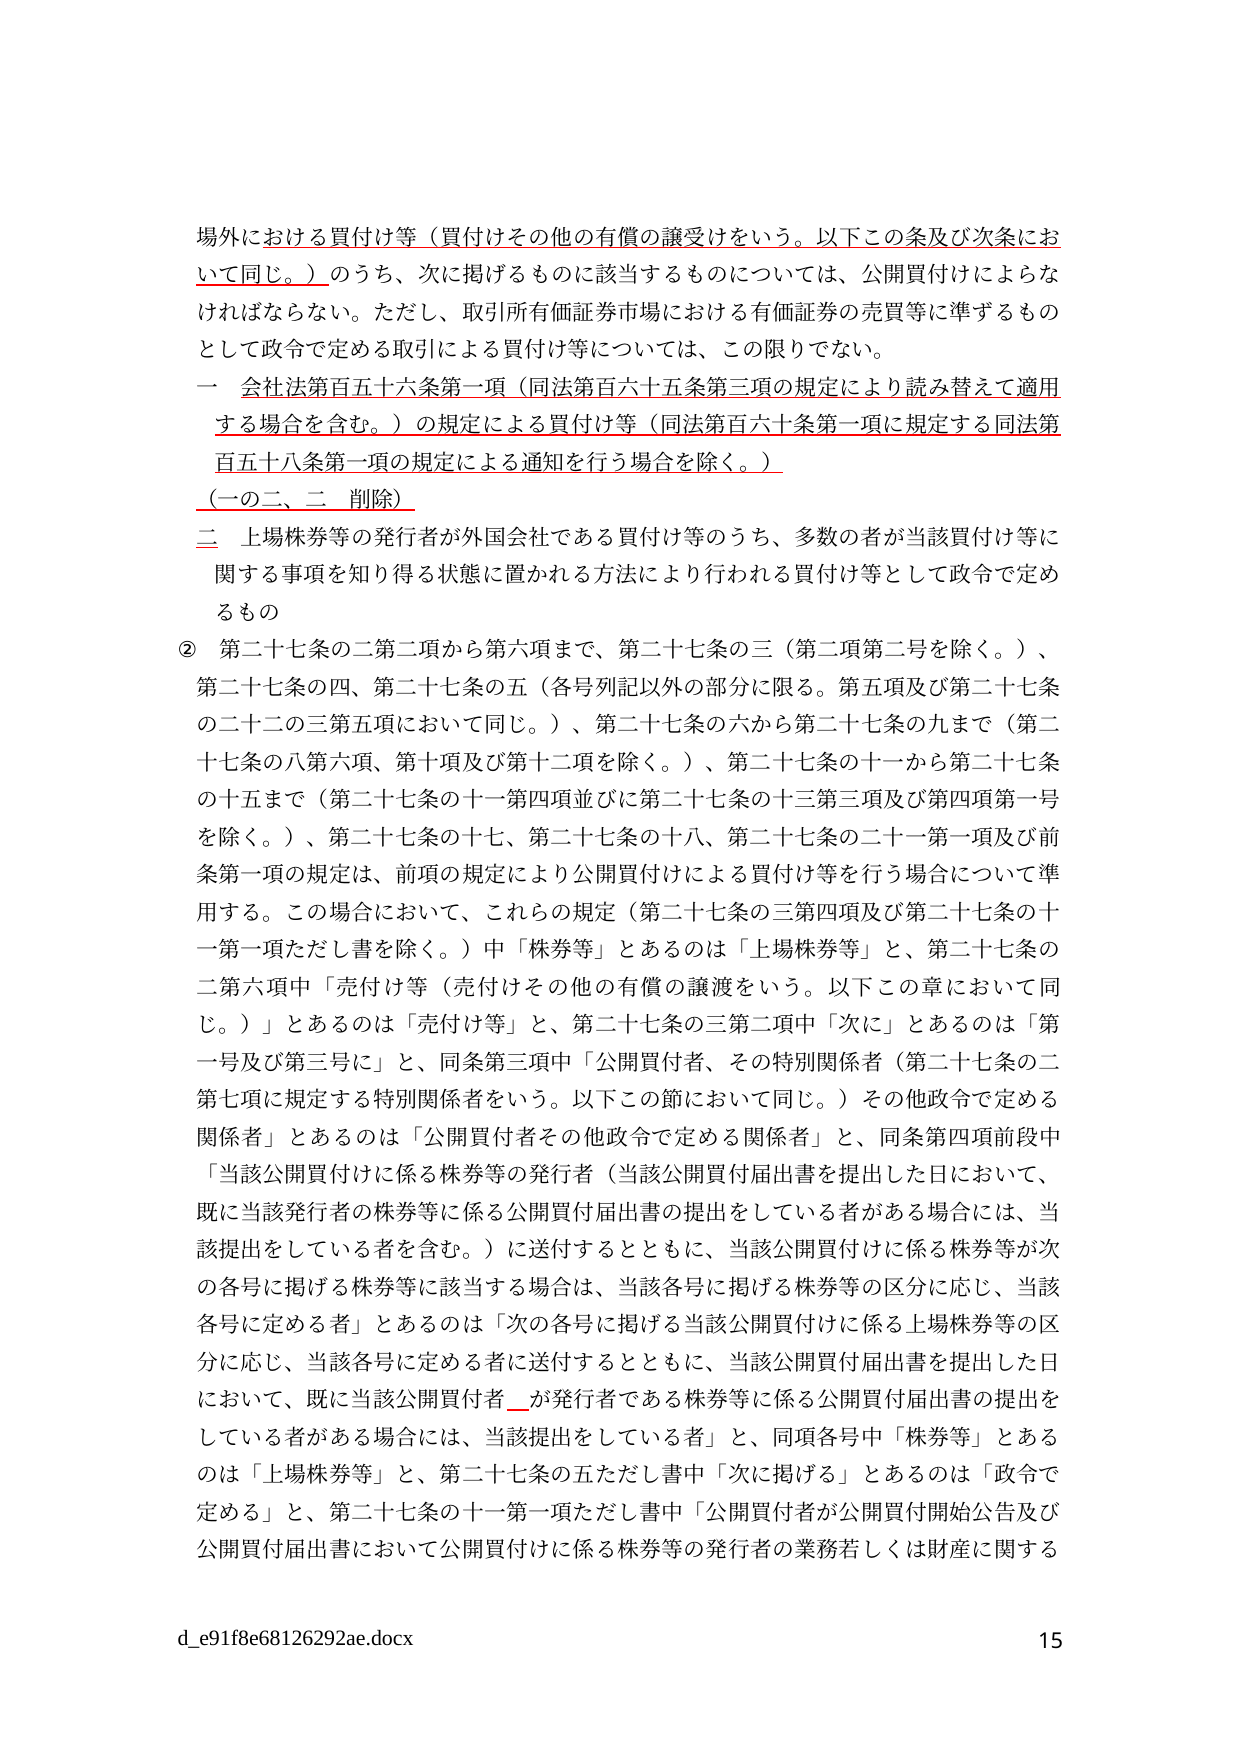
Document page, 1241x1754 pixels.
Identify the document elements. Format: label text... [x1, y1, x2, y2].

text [177, 629, 1063, 1567]
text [177, 217, 1063, 367]
text （一の二、二 削除） [196, 479, 1063, 517]
text 二 上場株券等の発行者が外国会社である買付け等のうち、多数の者が当該買付け等に関する事項を知り得る状態に置かれる方法により行われる買付け等として政令で定めるもの [196, 517, 1063, 629]
text 一 会社法第百五十六条第一項（同法第百六十五条第三項の規定により読み替えて適用する場合を含む。）の規定による買付け等（同法第百六十条第一項に規定する同法第百五十八条第一項の規定による通知を行う場合を除く。） [196, 367, 1063, 479]
